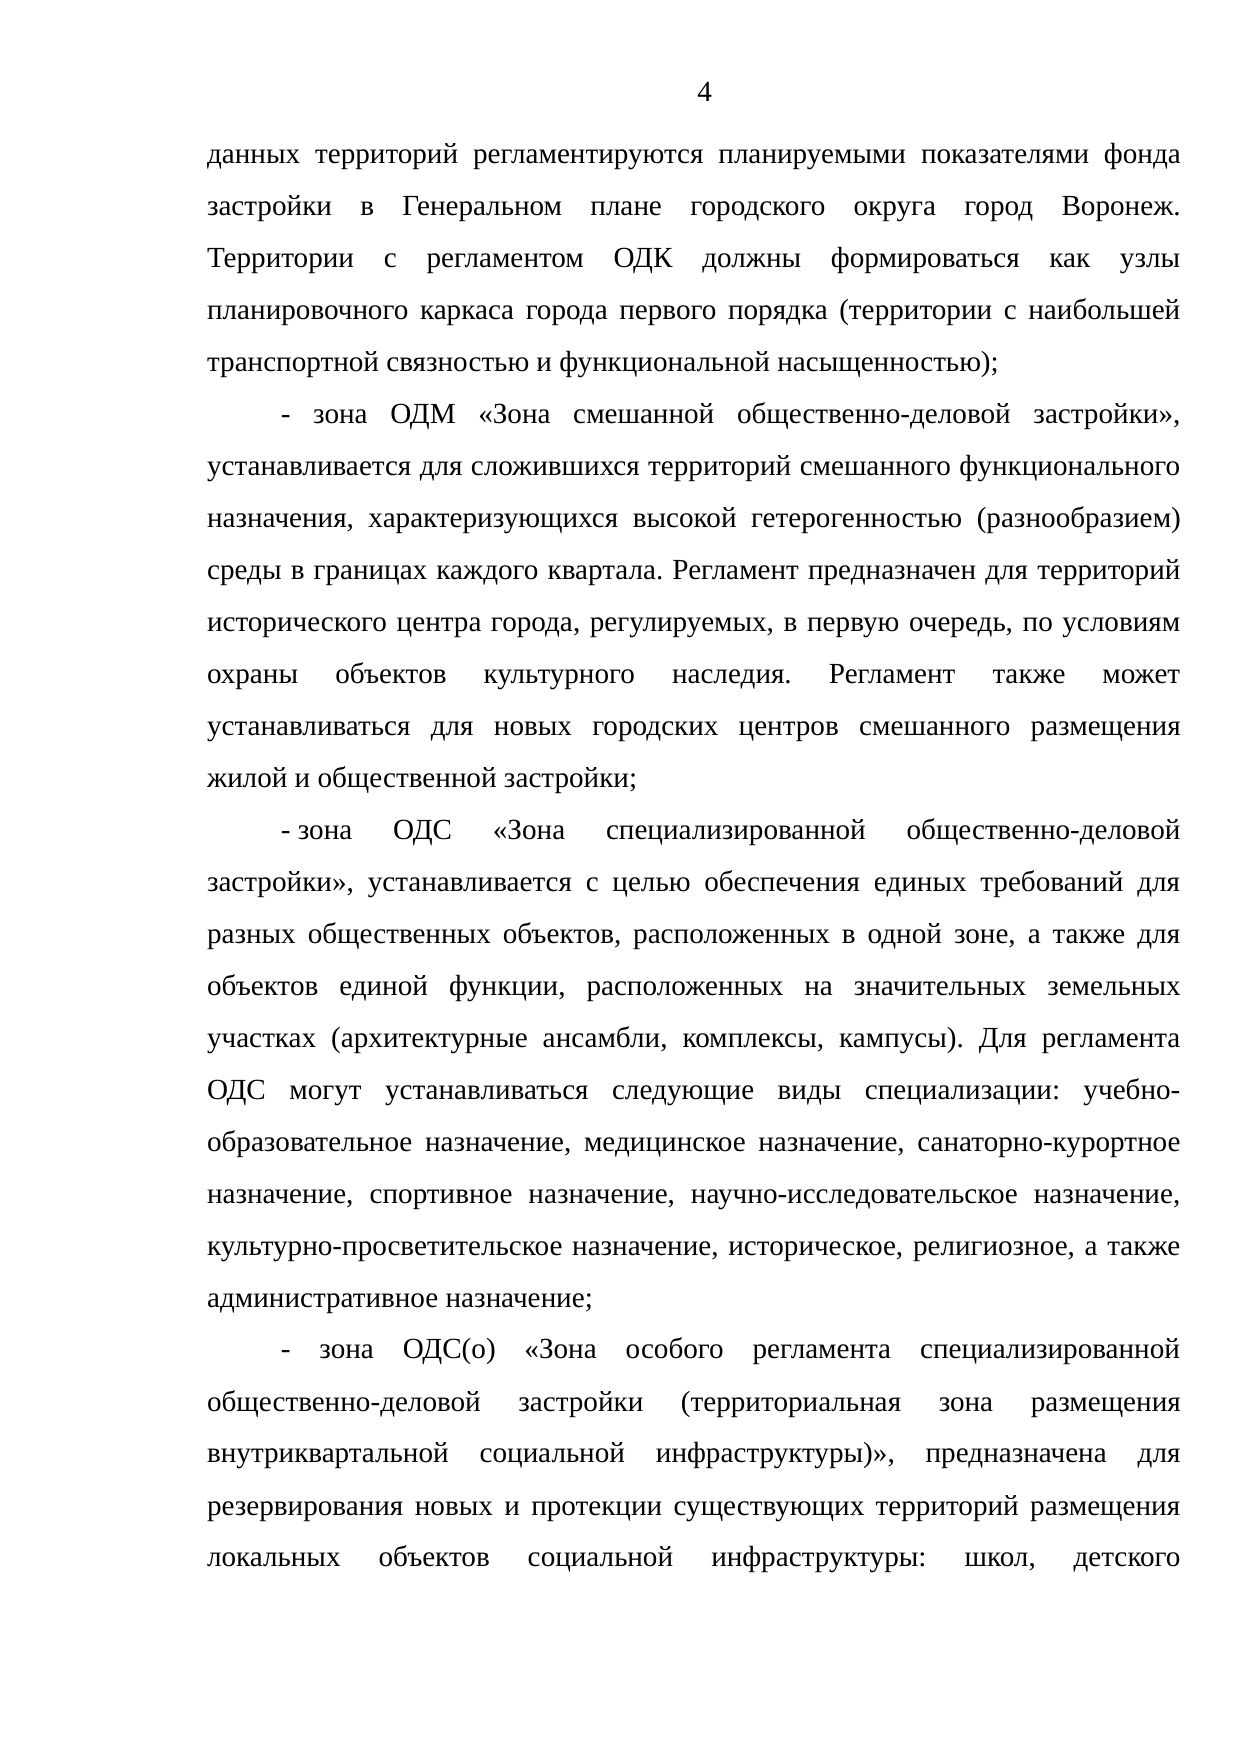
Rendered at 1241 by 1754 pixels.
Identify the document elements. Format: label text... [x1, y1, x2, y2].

text - зона ОДМ «Зона смешанной общественно-деловой застройки», устанавливается для сложившихся территорий смешанного функционального назначения, характеризующихся высокой гетерогенностью (разнообразием) среды в границах каждого квартала. Регламент предназначен для территорий исторического центра города, регулируемых, в первую очередь, по условиям охраны объектов культурного наследия. Регламент также может устанавливаться для новых городских центров смешанного размещения жилой и общественной застройки; [207, 396, 1181, 793]
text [207, 1332, 1181, 1573]
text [207, 136, 1181, 378]
text - зона ОДС «Зона специализированной общественно-деловой застройки», устанавливается с целью обеспечения единых требований для разных общественных объектов, расположенных в одной зоне, а также для объектов единой функции, расположенных на значительных земельных участках (архитектурные ансамбли, комплексы, кампусы). Для регламента ОДС могут устанавливаться следующие виды специализации: учебно-образовательное назначение, медицинское назначение, санаторно-курортное назначение, спортивное назначение, научно-исследовательское назначение, культурно-просветительское назначение, историческое, религиозное, а также административное назначение; [207, 812, 1181, 1313]
